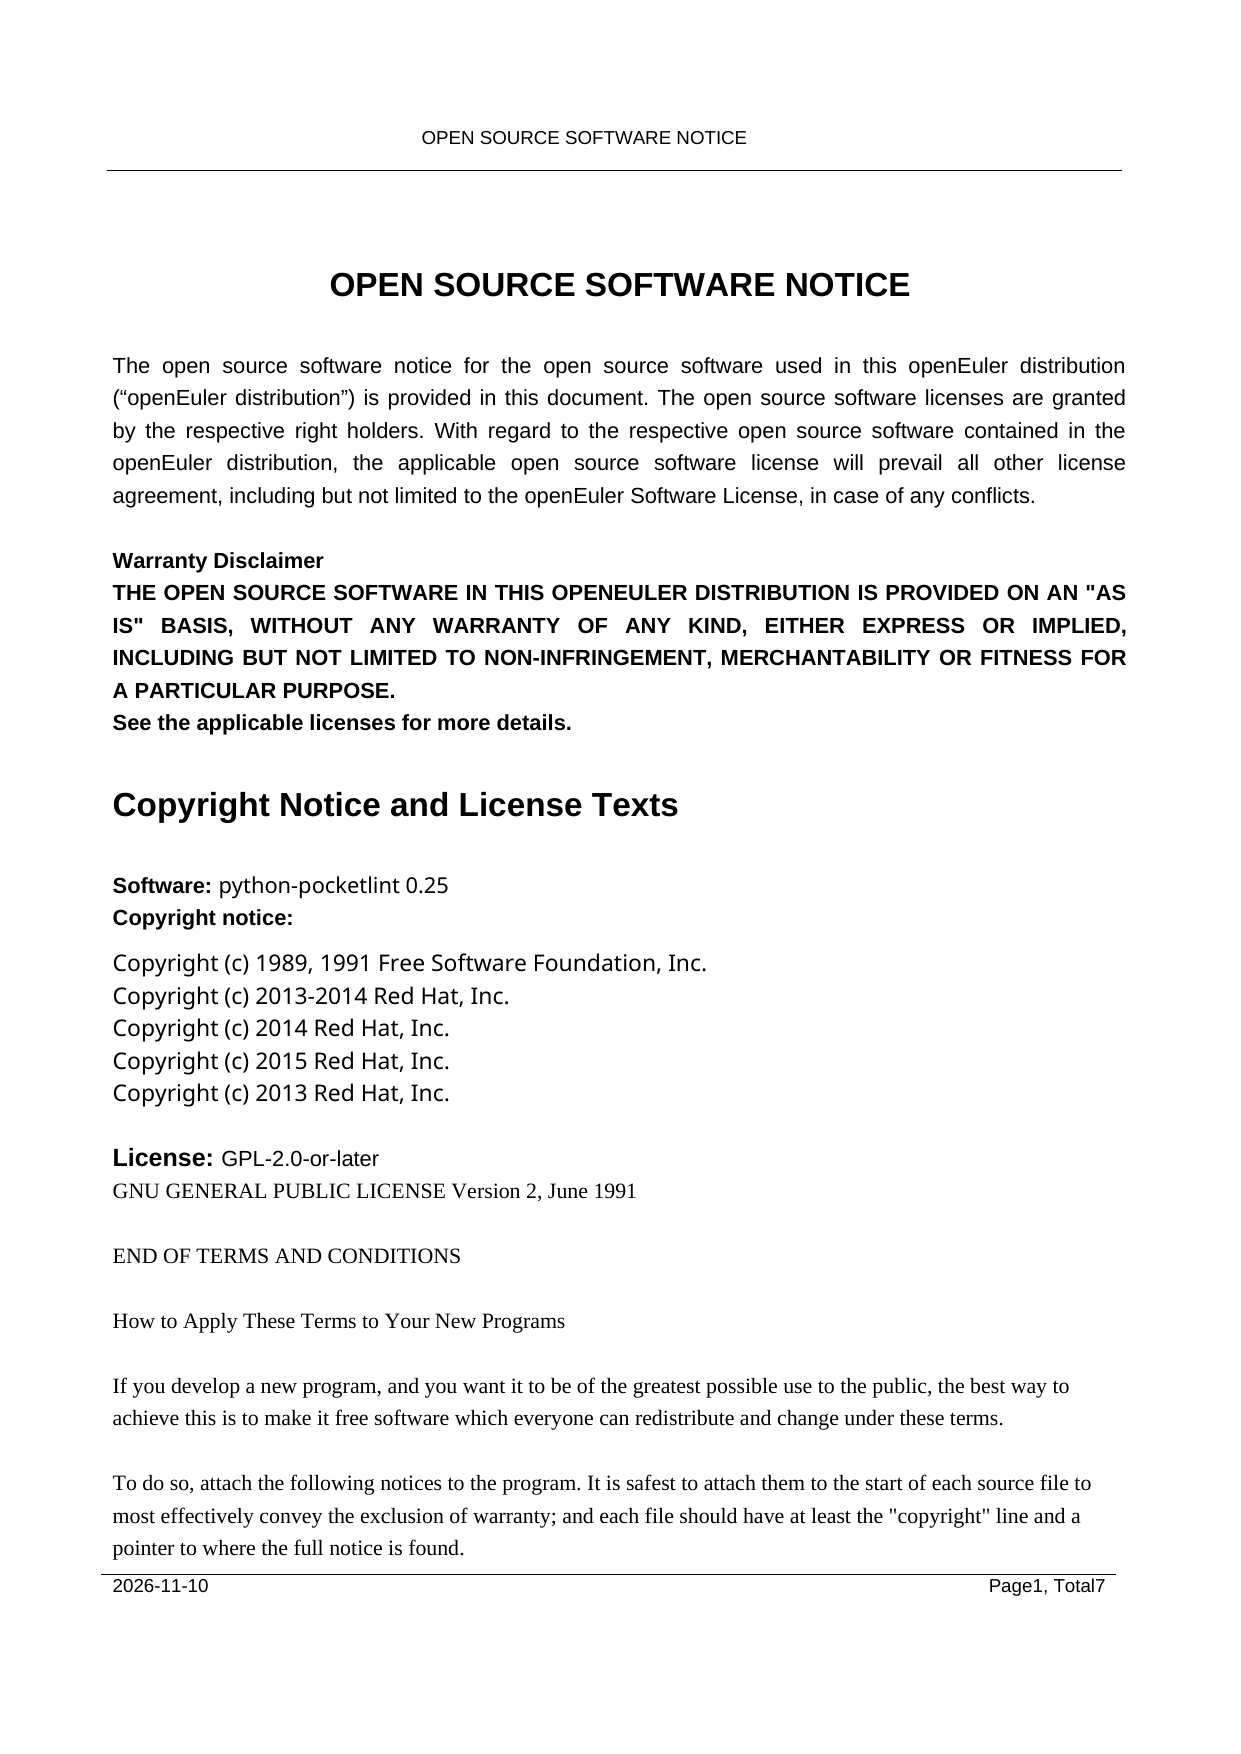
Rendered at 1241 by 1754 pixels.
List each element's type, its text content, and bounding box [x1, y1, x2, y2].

text OPEN SOURCE SOFTWARE NOTICE [112, 251, 1128, 316]
text License: GPL-2.0-or-later [112, 1142, 1128, 1174]
text THE OPEN SOURCE SOFTWARE IN THIS OPENEULER DISTRIBUTION IS PROVIDED ON AN "AS IS" BASIS, WITHOUT ANY WARRANTY OF ANY KIND, EITHER EXPRESS OR IMPLIED, INCLUDING BUT NOT LIMITED TO NON-INFRINGEMENT, MERCHANTABILITY OR FITNESS FOR A PARTICULAR PURPOSE. See the applicable licenses for more details. [112, 576, 1128, 739]
text The open source software notice for the open source software used in this openEuler distribution (“openEuler distribution”) is provided in this document. The open source software licenses are granted by the respective right holders. With regard to the respective open source software contained in the openEuler distribution, the applicable open source software license will prevail all other license agreement, including but not limited to the openEuler Software License, in case of any conflicts. [112, 349, 1128, 511]
text Copyright (c) 1989, 1991 Free Software Foundation, Inc. Copyright (c) 2013-2014 Red Hat, Inc. Copyright (c) 2014 Red Hat, Inc. Copyright (c) 2015 Red Hat, Inc. Copyright (c) 2013 Red Hat, Inc. [112, 947, 1128, 1142]
text Warranty Disclaimer [112, 544, 1128, 576]
title Software: python-pocketlint 0.25 [112, 869, 1128, 901]
text Copyright notice: [112, 901, 1128, 934]
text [112, 1174, 1128, 1564]
text Copyright Notice and License Texts [112, 771, 1128, 836]
